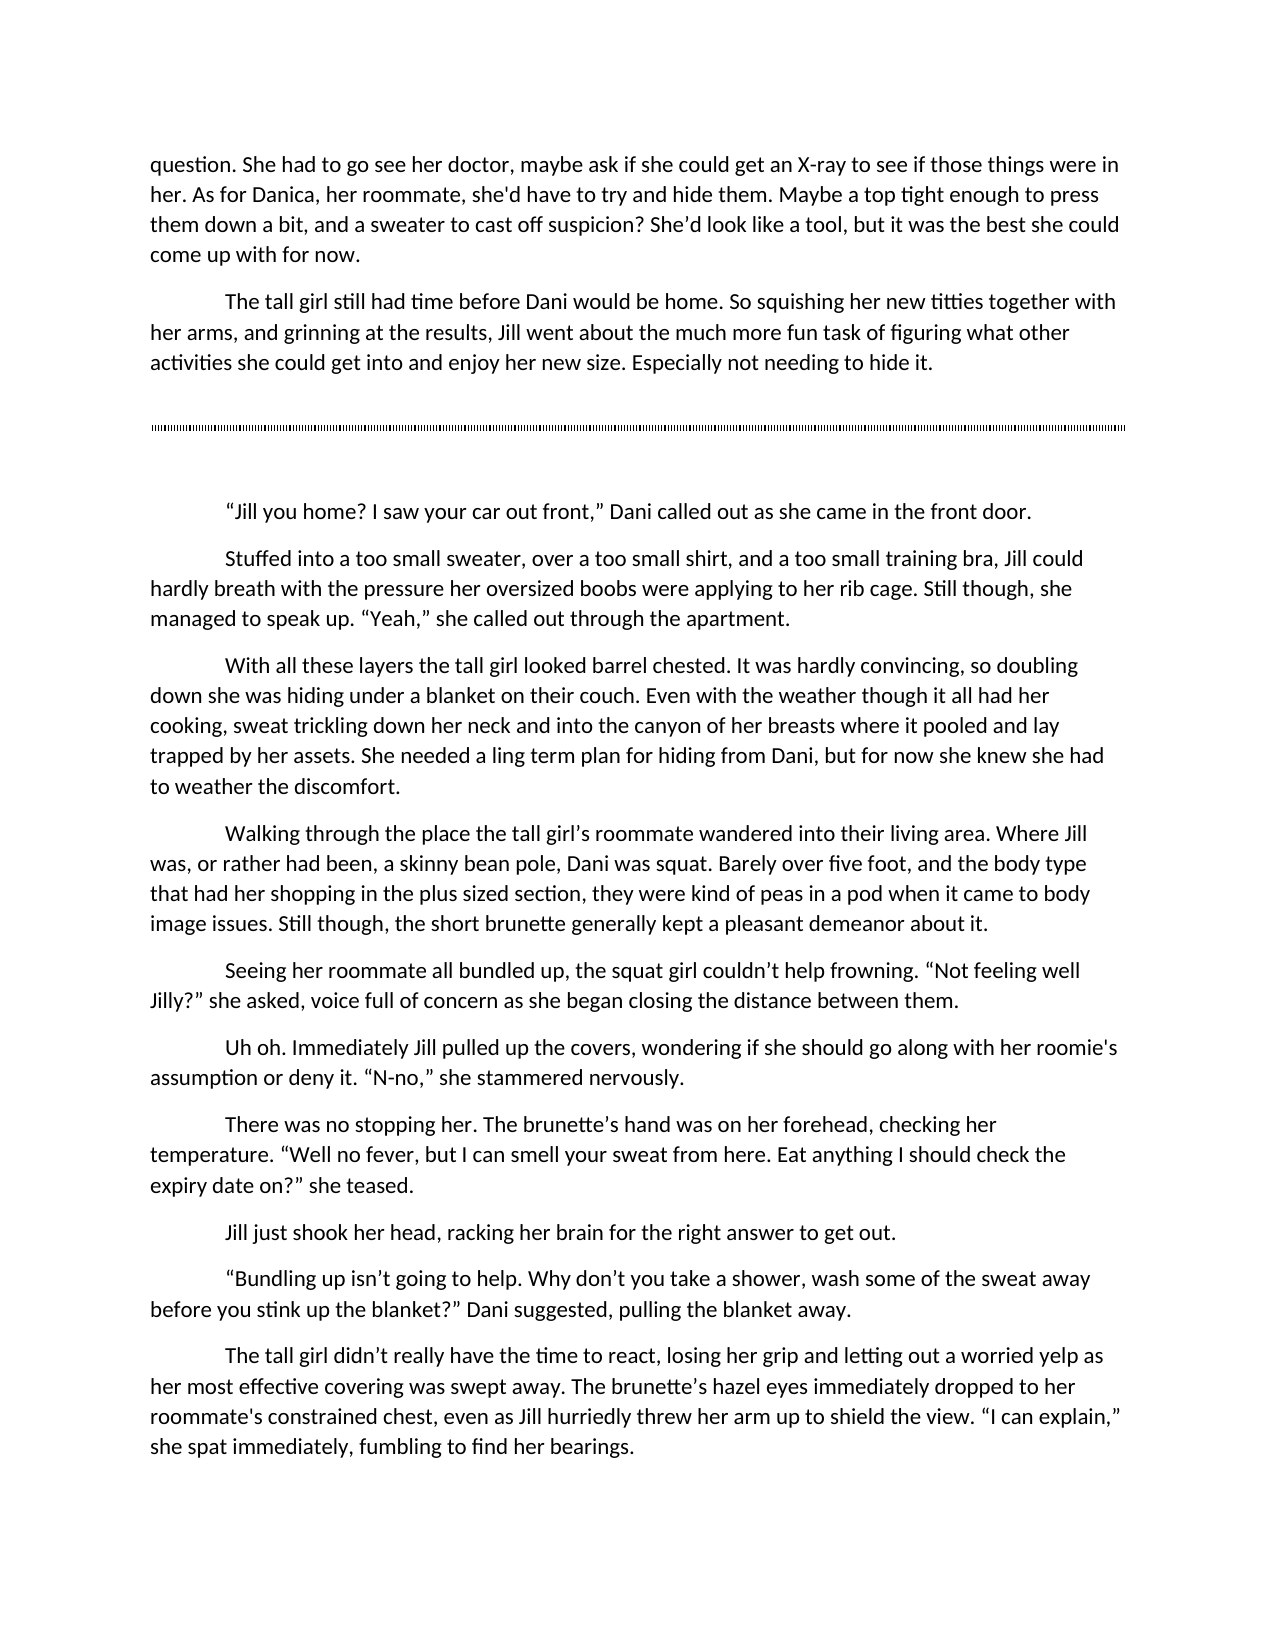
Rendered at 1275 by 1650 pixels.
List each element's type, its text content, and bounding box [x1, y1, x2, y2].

text Uh oh. Immediately Jill pulled up the covers, wondering if she should go along with her roomie's assumption or deny it. “N-no,” she stammered nervously. [150, 1033, 1125, 1092]
text With all these layers the tall girl looked barrel chested. It was hardly convincing, so doubling down she was hiding under a blanket on their couch. Even with the weather though it all had her cooking, sweat trickling down her neck and into the canyon of her breasts where it pooled and lay trapped by her assets. She needed a ling term plan for hiding from Dani, but for now she knew she had to weather the discomfort. [150, 651, 1125, 800]
text Seeing her roommate all bundled up, the squat girl couldn’t help frowning. “Not feeling well Jilly?” she asked, voice full of concern as she began closing the distance between them. [150, 956, 1125, 1014]
text “Jill you home? I saw your car out front,” Dani called out as she came in the front door. [150, 497, 1125, 525]
text Stuffed into a too small sweater, over a too small shirt, and a too small training bra, Jill could hardly breath with the pressure her oversized boobs were applying to her rib cage. Still though, she managed to speak up. “Yeah,” she called out through the apartment. [150, 544, 1125, 632]
text Jill just shook her head, racking her brain for the right answer to get out. [150, 1218, 1125, 1246]
text The tall girl still had time before Dani would be home. So squishing her new titties together with her arms, and grinning at the results, Jill went about the much more fun task of figuring what other activities she could get into and enjoy her new size. Especially not needing to hide it. [150, 287, 1125, 376]
text The tall girl didn’t really have the time to react, losing her grip and letting out a worried yelp as her most effective covering was swept away. The brunette’s hazel eyes immediately dropped to her roommate's constrained chest, even as Jill hurriedly threw her arm up to shield the view. “I can explain,” she spat immediately, fumbling to find her bearings. [150, 1342, 1125, 1460]
text There was no stopping her. The brunette’s hand was on her forehead, checking her temperature. “Well no fever, but I can smell your sweat from here. Eat anything I should check the expiry date on?” she teased. [150, 1110, 1125, 1199]
text “Bundling up isn’t going to help. Why don’t you take a shower, wash some of the sweat away before you stink up the blanket?” Dani suggested, pulling the blanket away. [150, 1264, 1125, 1323]
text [150, 150, 1125, 269]
text Walking through the place the tall girl’s roommate wandered into their living area. Where Jill was, or rather had been, a skinny bean pole, Dani was squat. Barely over five foot, and the body type that had her shopping in the plus sized section, they were kind of peas in a pod when it came to body image issues. Still though, the short brunette generally kept a pleasant demeanor about it. [150, 819, 1125, 937]
